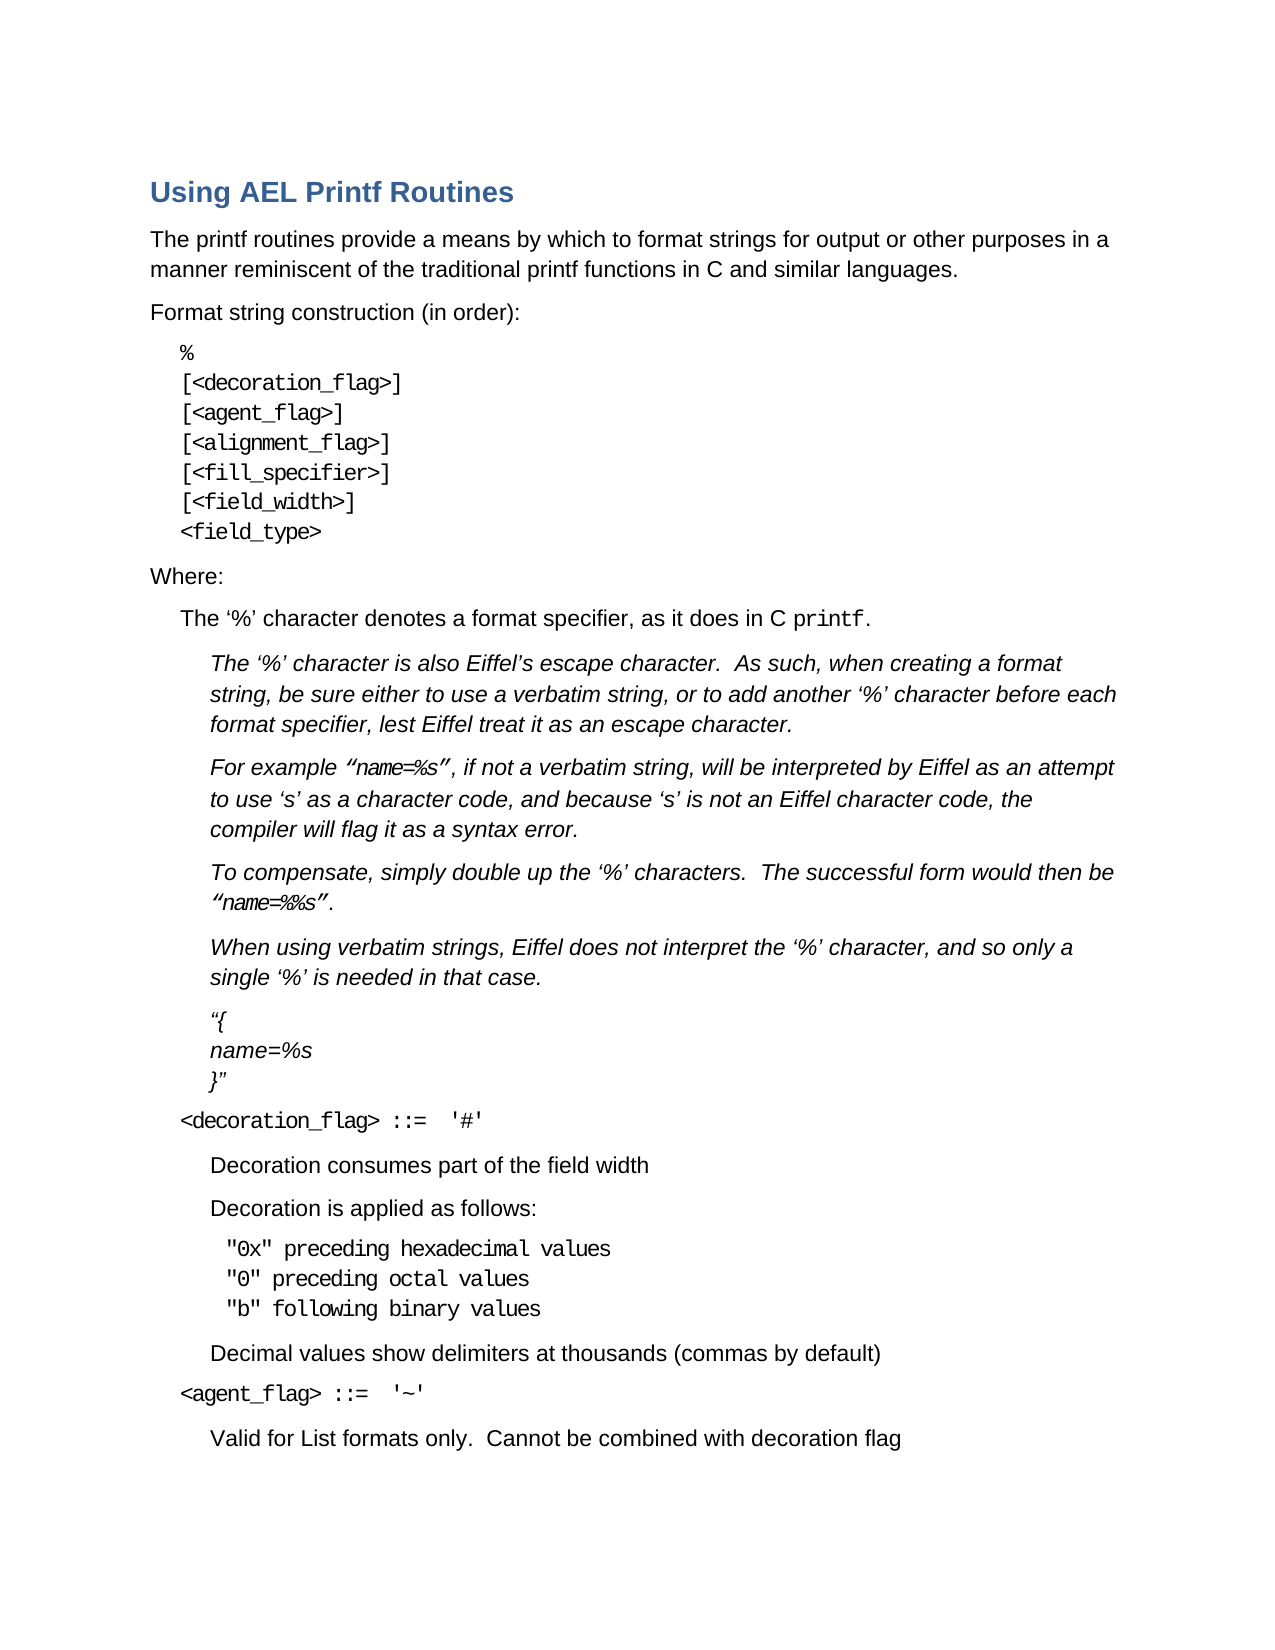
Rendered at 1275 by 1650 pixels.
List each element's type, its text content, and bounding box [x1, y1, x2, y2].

text <agent_flag> ::= '~' [180, 1382, 1125, 1408]
text Valid for List formats only. Cannot be combined with decoration flag [210, 1424, 1125, 1451]
text Decimal values show delimiters at thousands (commas by default) [210, 1339, 1125, 1366]
text Where: [150, 563, 1125, 589]
text [<agent_flag>] [180, 401, 1125, 427]
text The printf routines provide a means by which to format strings for output or other purposes in a manner reminiscent of the traditional printf functions in C and similar languages. [150, 226, 1125, 283]
text The ‘%’ character denotes a format specifier, as it does in C printf. [180, 605, 1125, 634]
text "0" preceding octal values [225, 1267, 1125, 1293]
text Decoration consumes part of the field width [210, 1152, 1125, 1178]
text % [180, 342, 1125, 368]
text [<field_width>] [180, 491, 1125, 517]
text "0x" preceding hexadecimal values [225, 1238, 1125, 1263]
text “{ name=%s }” [210, 1007, 1125, 1093]
text When using verbatim strings, Eiffel does not interpret the ‘%’ character, and so only a single ‘%’ is needed in that case. [210, 934, 1125, 990]
text [<alignment_flag>] [180, 431, 1125, 457]
text "b" following binary values [225, 1297, 1125, 1323]
text [<decoration_flag>] [180, 371, 1125, 397]
text For example “name=%s”, if not a verbatim string, will be interpreted by Eiffel as an attempt to use ‘s’ as a character code, and because ‘s’ is not an Eiffel character code, the compiler will flag it as a syntax error. [210, 753, 1125, 842]
text Decoration is applied as follows: [210, 1195, 1125, 1221]
text <field_type> [180, 520, 1125, 546]
text Format string construction (in order): [150, 299, 1125, 325]
text [<fill_specifier>] [180, 461, 1125, 487]
subtitle Using AEL Printf Routines [150, 175, 1125, 208]
text To compensate, simply double up the ‘%’ characters. The successful form would then be “name=%%s”. [210, 859, 1125, 917]
text The ‘%’ character is also Eiffel’s escape character. As such, when creating a format string, be sure either to use a verbatim string, or to add another ‘%’ character before each format specifier, lest Eiffel treat it as an escape character. [210, 650, 1125, 737]
text <decoration_flag> ::= '#' [180, 1110, 1125, 1136]
